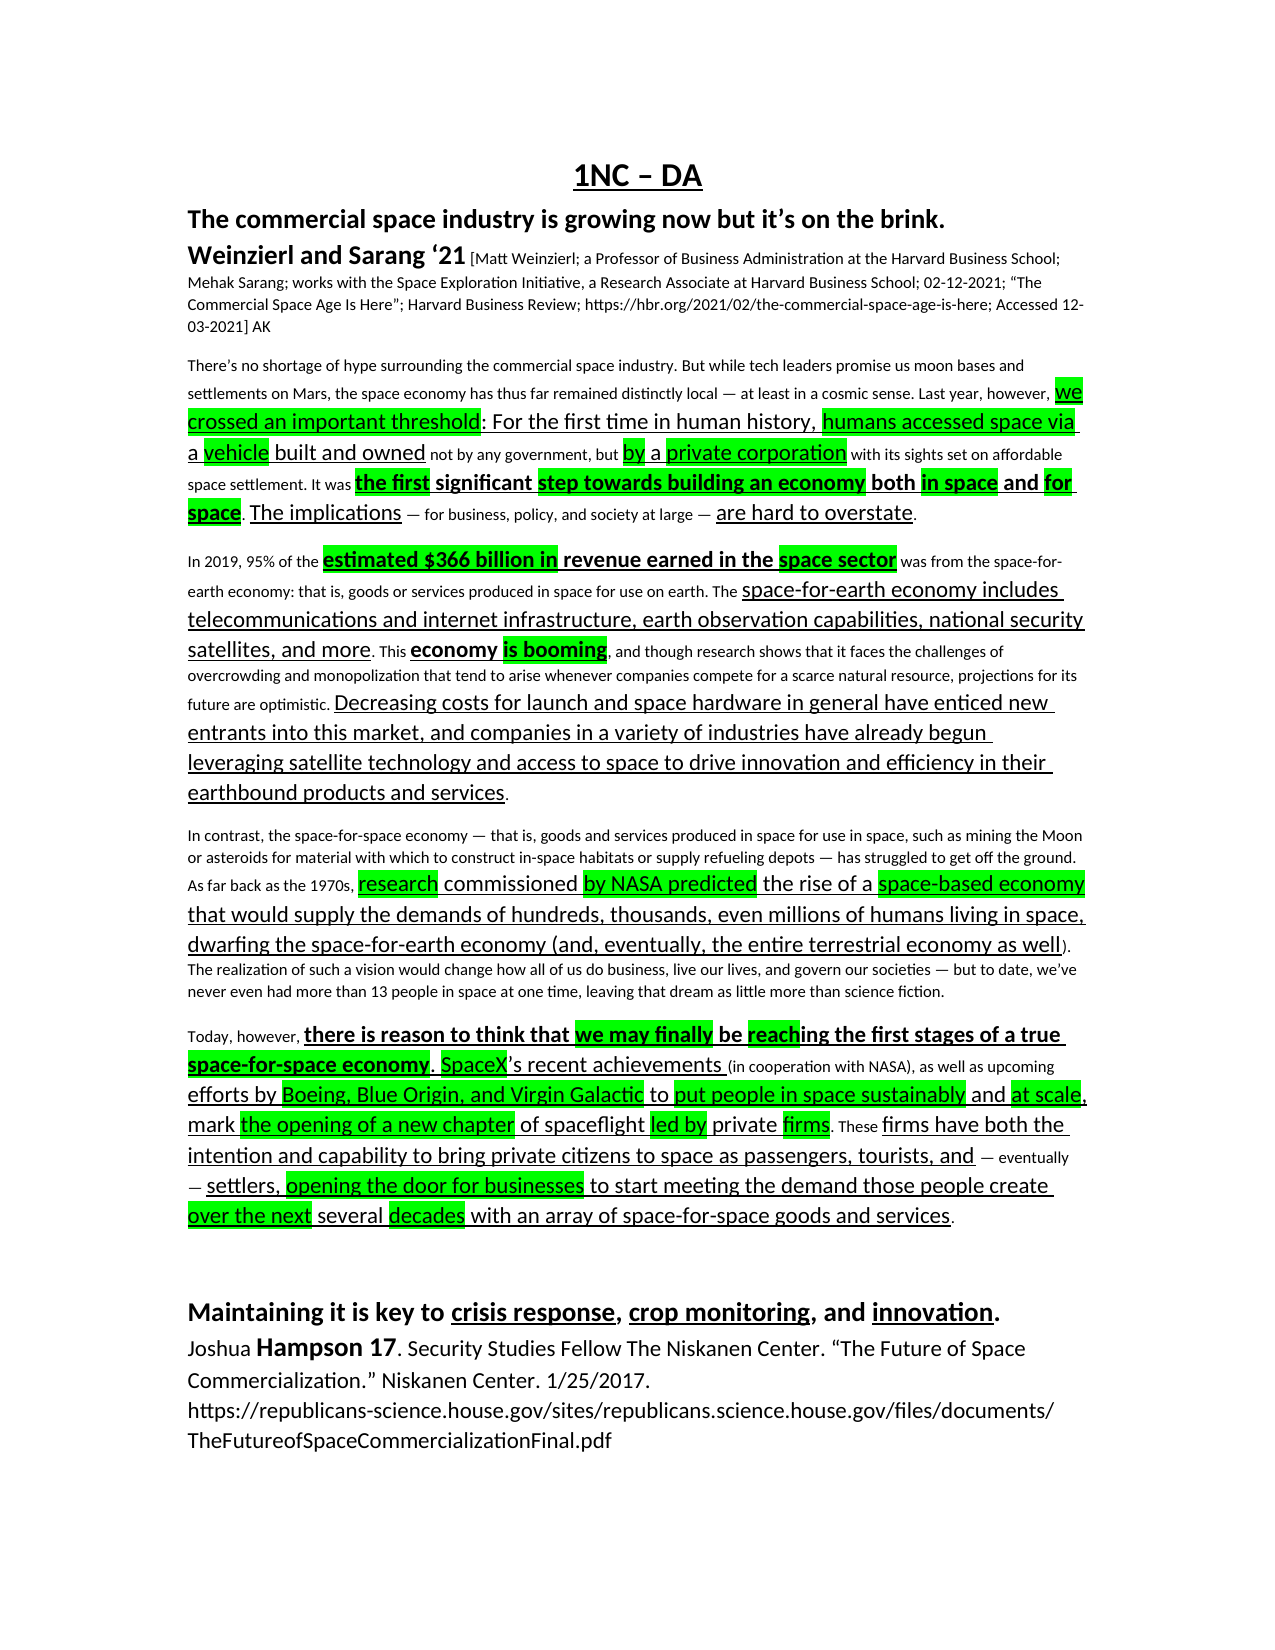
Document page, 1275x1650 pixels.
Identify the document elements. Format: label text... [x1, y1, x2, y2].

subtitle Maintaining it is key to crisis response, crop monitoring, and innovation. [187, 1295, 1087, 1328]
text Weinzierl and Sarang ‘21 [Matt Weinzierl; a Professor of Business Administration at the Harvard Business School; Mehak Sarang; works with the Space Exploration Initiative, a Research Associate at Harvard Business School; 02-12-2021; “The Commercial Space Age Is Here”; Harvard Business Review; https://hbr.org/2021/02/the-commercial-space-age-is-here; Accessed 12-03-2021] AK [187, 238, 1087, 337]
text In 2019, 95% of the estimated $366 billion in revenue earned in the space sector was from the space-for-earth economy: that is, goods or services produced in space for use on earth. The space-for-earth economy includes telecommunications and internet infrastructure, earth observation capabilities, national security satellites, and more. This economy is booming, and though research shows that it faces the challenges of overcrowding and monopolization that tend to arise whenever companies compete for a scarce natural resource, projections for its future are optimistic. Decreasing costs for launch and space hardware in general have enticed new entrants into this market, and companies in a variety of industries have already begun leveraging satellite technology and access to space to drive innovation and efficiency in their earthbound products and services. [187, 545, 1087, 806]
text In contrast, the space-for-space economy — that is, goods and services produced in space for use in space, such as mining the Moon or asteroids for material with which to construct in-space habitats or supply refueling depots — has struggled to get off the ground. As far back as the 1970s, research commissioned by NASA predicted the rise of a space-based economy that would supply the demands of hundreds, thousands, even millions of humans living in space, dwarfing the space-for-earth economy (and, eventually, the entire terrestrial economy as well). The realization of such a vision would change how all of us do business, live our lives, and govern our societies — but to date, we’ve never even had more than 13 people in space at one time, leaving that dream as little more than science fiction. [187, 825, 1087, 1002]
subtitle The commercial space industry is growing now but it’s on the brink. [187, 202, 1087, 235]
subtitle 1NC – DA [187, 154, 1087, 195]
text There’s no shortage of hype surrounding the commercial space industry. But while tech leaders promise us moon bases and settlements on Mars, the space economy has thus far remained distinctly local — at least in a cosmic sense. Last year, however, we crossed an important threshold: For the first time in human history, humans accessed space via a vehicle built and owned not by any government, but by a private corporation with its sights set on affordable space settlement. It was the first significant step towards building an economy both in space and for space. The implications — for business, policy, and society at large — are hard to overstate. [187, 355, 1087, 526]
text Joshua Hampson 17. Security Studies Fellow The Niskanen Center. “The Future of Space Commercialization.” Niskanen Center. 1/25/2017. https://republicans-science.house.gov/sites/republicans.science.house.gov/files/documents/TheFutureofSpaceCommercializationFinal.pdf [187, 1331, 1087, 1454]
text Today, however, there is reason to think that we may finally be reaching the first stages of a true space-for-space economy. SpaceX’s recent achievements (in cooperation with NASA), as well as upcoming efforts by Boeing, Blue Origin, and Virgin Galactic to put people in space sustainably and at scale, mark the opening of a new chapter of spaceflight led by private firms. These firms have both the intention and capability to bring private citizens to space as passengers, tourists, and — eventually — settlers, opening the door for businesses to start meeting the demand those people create over the next several decades with an array of space-for-space goods and services. [187, 1020, 1087, 1104]
text Today, however, there is reason to think that we may finally be reaching the first stages of a true space-for-space economy. SpaceX’s recent achievements (in cooperation with NASA), as well as upcoming efforts by Boeing, Blue Origin, and Virgin Galactic to put people in space sustainably and at scale, mark the opening of a new chapter of spaceflight led by private firms. These firms have both the intention and capability to bring private citizens to space as passengers, tourists, and — eventually — settlers, opening the door for businesses to start meeting the demand those people create over the next several decades with an array of space-for-space goods and services. [187, 1105, 1087, 1229]
